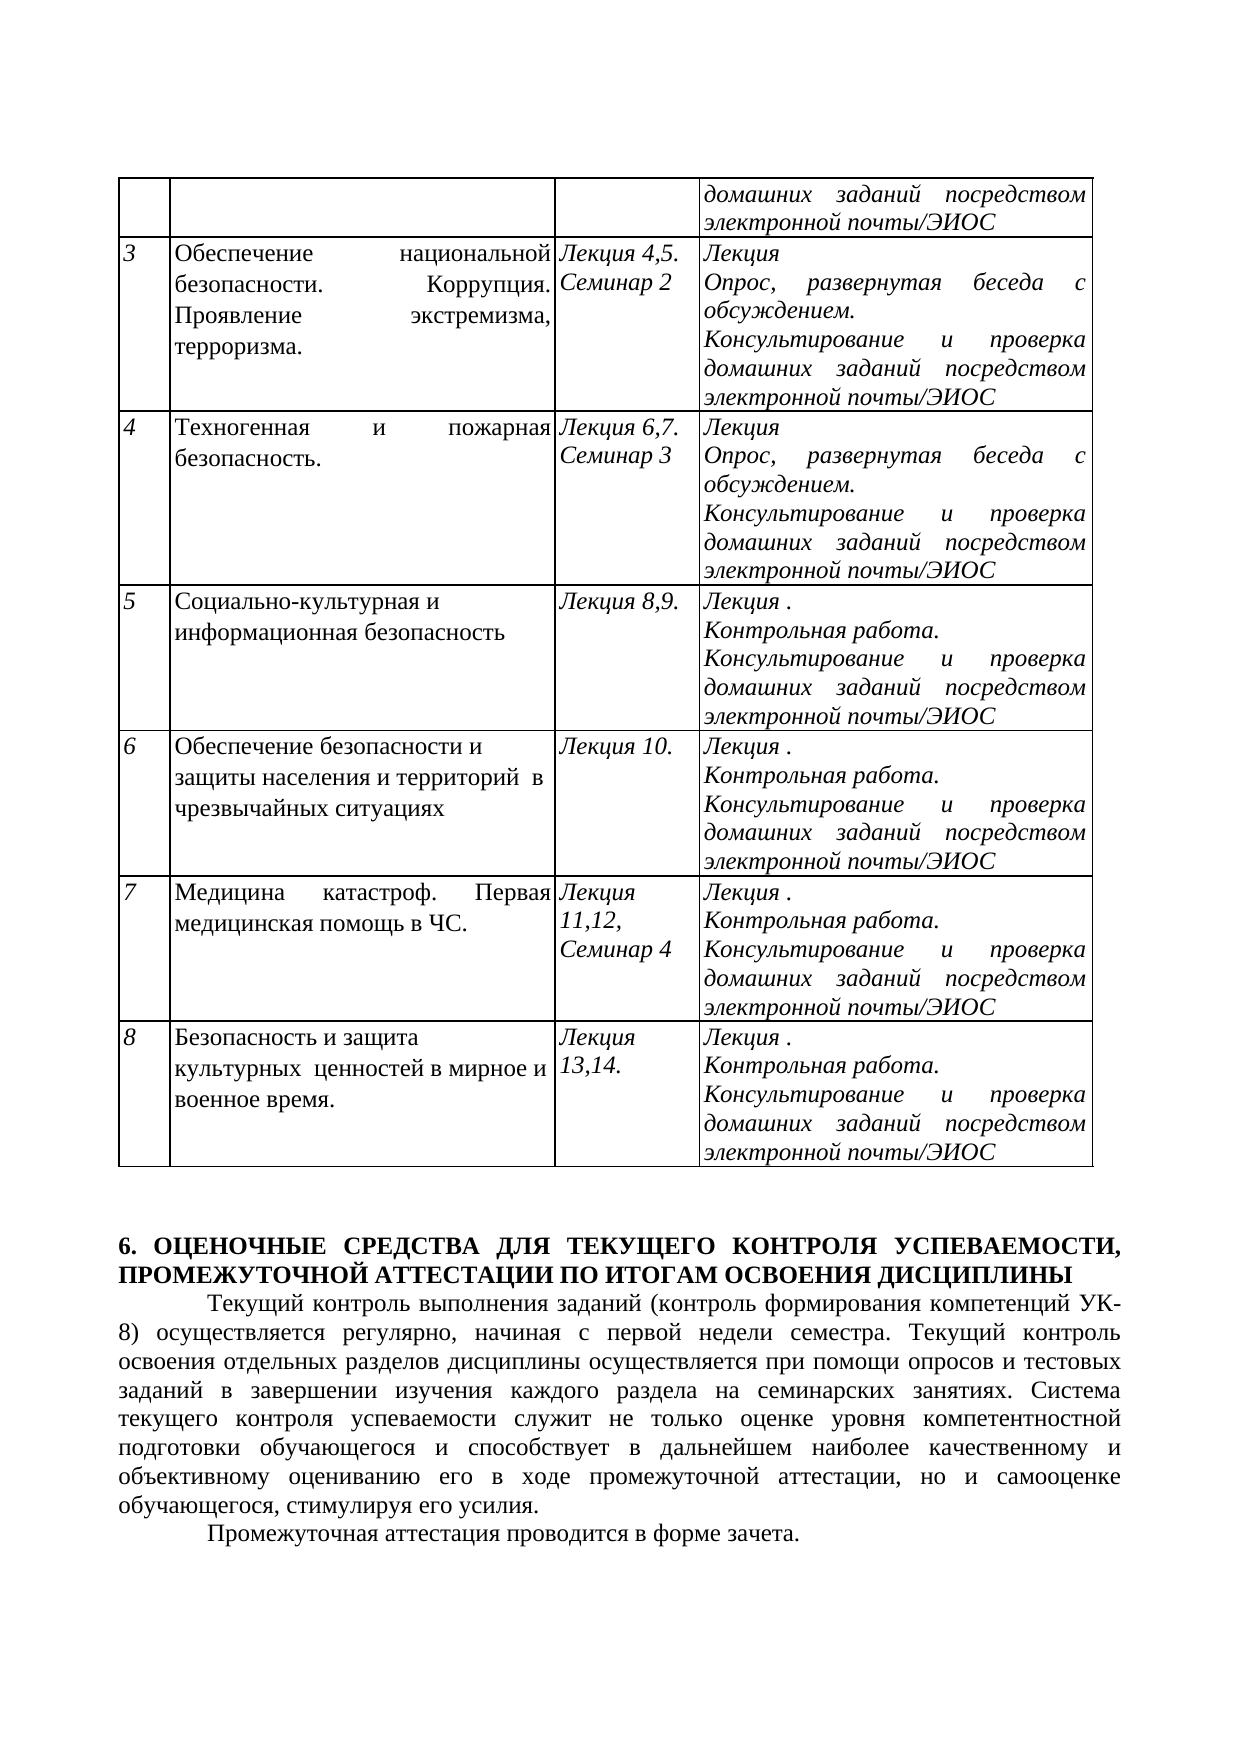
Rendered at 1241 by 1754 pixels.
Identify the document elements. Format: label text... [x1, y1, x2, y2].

table_cell 5 [120, 586, 169, 730]
table_cell Обеспечение безопасности и защиты населения и территорий в чрезвычайных ситуациях [171, 731, 554, 875]
table_cell 3 [120, 238, 169, 410]
table_cell Лекция . Контрольная работа. Консультирование и проверка домашних заданий посредством электронной почты/ЭИОС [700, 1022, 1092, 1166]
text 6. ОЦЕНОЧНЫЕ СРЕДСТВА ДЛЯ ТЕКУЩЕГО КОНТРОЛЯ УСПЕВАЕМОСТИ, ПРОМЕЖУТОЧНОЙ АТТЕСТАЦИИ ПО ИТОГАМ ОСВОЕНИЯ ДИСЦИПЛИНЫ [118, 1231, 1122, 1288]
table_cell 7 [120, 877, 169, 1020]
table_cell Лекция 10. [556, 731, 699, 875]
table_cell 8 [120, 1022, 169, 1166]
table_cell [556, 179, 699, 236]
table_cell Медицина катастроф. Первая медицинская помощь в ЧС. [171, 877, 554, 1020]
table_cell Лекция 4,5. Семинар 2 [556, 238, 699, 410]
table_cell Лекция 11,12, Семинар 4 [556, 877, 699, 1020]
table_cell Социально-культурная и информационная безопасность [171, 586, 554, 730]
table_cell 2 [120, 179, 169, 236]
table_cell Лекция . Контрольная работа. Консультирование и проверка домашних заданий посредством электронной почты/ЭИОС [700, 586, 1092, 730]
table_cell Лекция Опрос, развернутая беседа с обсуждением. Консультирование и проверка домашних заданий посредством электронной почты/ЭИОС [700, 412, 1092, 584]
table_cell Лекция 8,9. [556, 586, 699, 730]
table_cell Лекция . Контрольная работа. Консультирование и проверка домашних заданий посредством электронной почты/ЭИОС [700, 877, 1092, 1020]
table_cell Лекция 6,7. Семинар 3 [556, 412, 699, 584]
table_cell Обеспечение национальной безопасности. Коррупция. Проявление экстремизма, терроризма. [171, 238, 554, 410]
text Текущий контроль выполнения заданий (контроль формирования компетенций УК-8) осуществляется регулярно, начиная с первой недели семестра. Текущий контроль освоения отдельных разделов дисциплины осуществляется при помощи опросов и тестовых заданий в завершении изучения каждого раздела на семинарских занятиях. Система текущего контроля успеваемости служит не только оценке уровня компетентностной подготовки обучающегося и способствует в дальнейшем наиболее качественному и объективному оцениванию его в ходе промежуточной аттестации, но и самооценке обучающегося, стимулируя его усилия. [118, 1288, 1122, 1518]
table_cell Лекция 13,14. [556, 1022, 699, 1166]
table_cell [700, 179, 1092, 236]
table_cell Лекция Опрос, развернутая беседа с обсуждением. Консультирование и проверка домашних заданий посредством электронной почты/ЭИОС [700, 238, 1092, 410]
table_cell Техногенная и пожарная безопасность. [171, 412, 554, 584]
table_cell Лекция . Контрольная работа. Консультирование и проверка домашних заданий посредством электронной почты/ЭИОС [700, 731, 1092, 875]
table_cell 6 [120, 731, 169, 875]
table_cell Безопасность и защита культурных ценностей в мирное и военное время. [171, 1022, 554, 1166]
text Промежуточная аттестация проводится в форме зачета. [118, 1518, 1122, 1547]
table_cell 4 [120, 412, 169, 584]
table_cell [171, 179, 554, 236]
